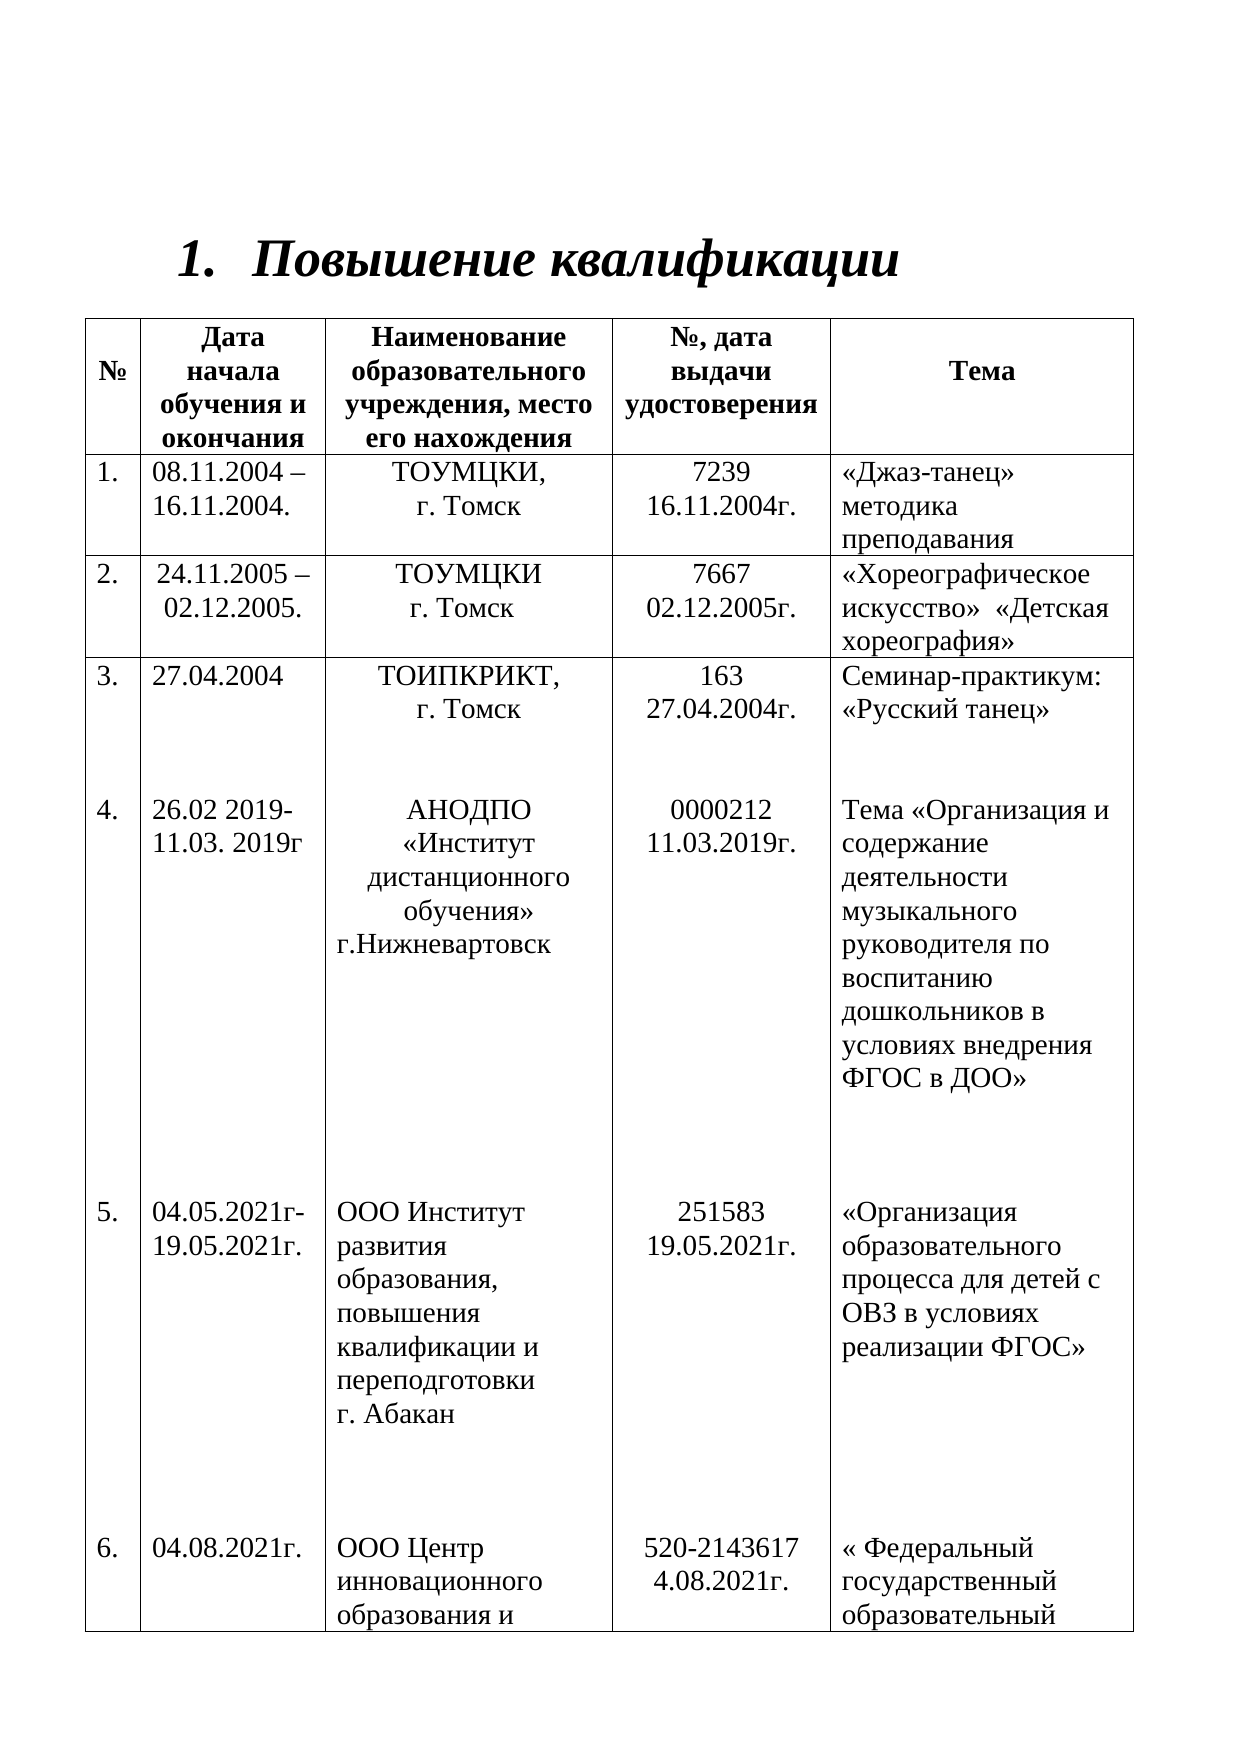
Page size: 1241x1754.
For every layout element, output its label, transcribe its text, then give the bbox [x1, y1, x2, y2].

table_cell ТОУМЦКИ г. Томск [326, 556, 612, 657]
table_cell ТОУМЦКИ, г. Томск [326, 455, 612, 555]
list Повышение квалификации [177, 226, 1152, 288]
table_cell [613, 658, 830, 1631]
table_cell 7667 02.12.2005г. [613, 556, 830, 657]
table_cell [86, 658, 140, 1631]
table_header №, дата выдачи удостоверения [613, 319, 830, 453]
table_header Дата начала обучения и окончания [141, 319, 325, 453]
table_cell 2. [86, 556, 140, 657]
table_cell 24.11.2005 – 02.12.2005. [141, 556, 325, 657]
table_cell «Хореографическое искусство» «Детская хореография» [831, 556, 1133, 657]
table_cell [141, 658, 325, 1631]
table_cell 7239 16.11.2004г. [613, 455, 830, 555]
table_header № [86, 319, 140, 453]
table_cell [831, 658, 1133, 1631]
table_header Наименование образовательного учреждения, место его нахождения [326, 319, 612, 453]
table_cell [326, 658, 612, 1631]
table_header Тема [831, 319, 1133, 453]
table_cell 08.11.2004 – 16.11.2004. [141, 455, 325, 555]
table_cell 1. [86, 455, 140, 555]
table_cell «Джаз-танец» методика преподавания [831, 455, 1133, 555]
